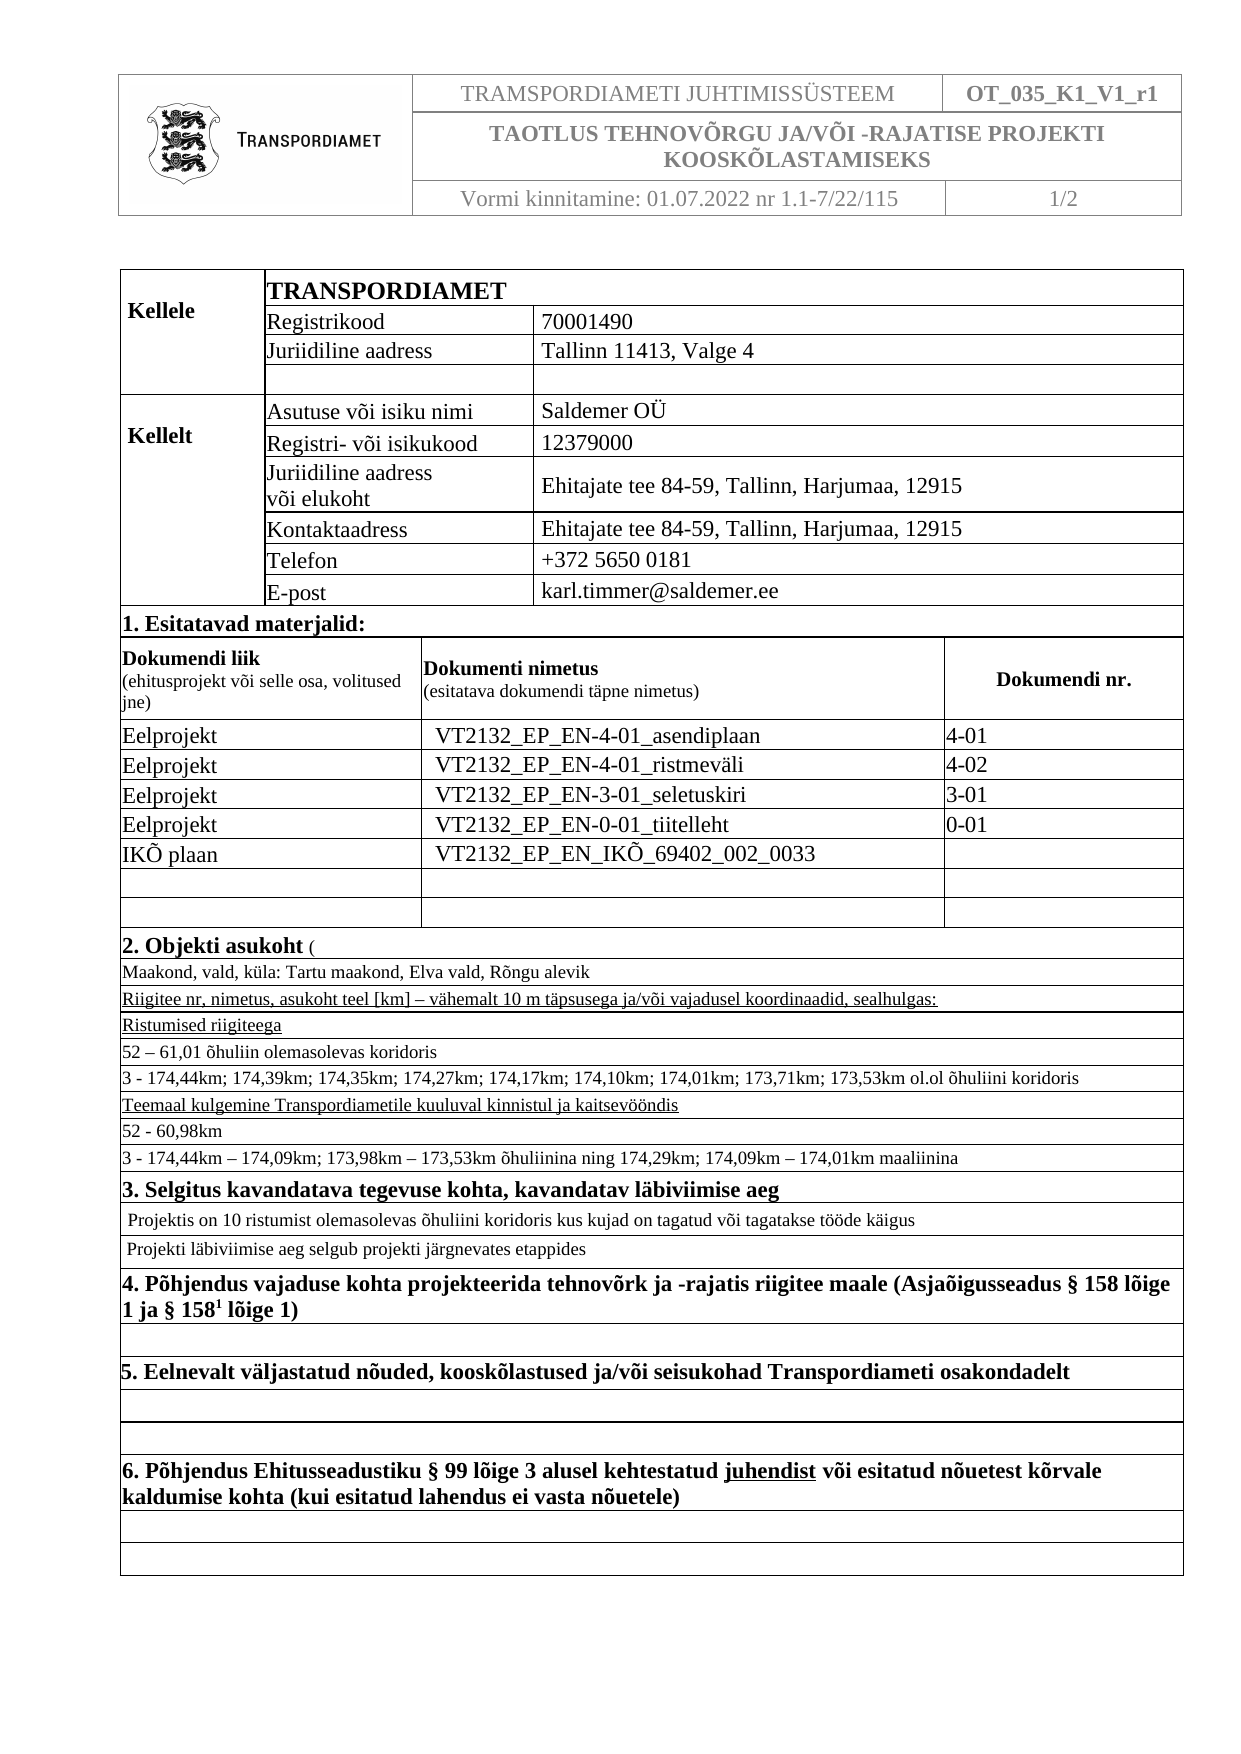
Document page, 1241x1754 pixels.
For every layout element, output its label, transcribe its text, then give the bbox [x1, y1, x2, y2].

table_cell IKÕ plaan [121, 839, 421, 868]
table_cell [422, 869, 944, 897]
picture [129, 85, 402, 204]
table_cell 1. Esitatavad materjalid: [121, 606, 1183, 636]
table_cell [121, 1543, 1183, 1575]
table_cell Projekti läbiviimise aeg selgub projekti järgnevates etappides [121, 1236, 1183, 1268]
table_cell 4-01 [945, 720, 1183, 749]
table_cell Eelprojekt [121, 780, 421, 808]
table_cell 3-01 [945, 780, 1183, 808]
table_cell Ehitajate tee 84-59, Tallinn, Harjumaa, 12915 [534, 457, 1183, 511]
table_cell 70001490 [534, 306, 1183, 334]
table_cell 6. Põhjendus Ehitusseadustiku § 99 lõige 3 alusel kehtestatud juhendist või esitatud nõuetest kõrvale kaldumise kohta (kui esitatud lahendus ei vasta nõuetele) [121, 1455, 1183, 1509]
table_cell [121, 898, 421, 927]
table_header Kellele [121, 270, 264, 393]
table_cell [121, 1511, 1183, 1542]
table_cell Asutuse või isiku nimi [266, 395, 533, 425]
table_cell Registrikood [266, 306, 533, 334]
table_cell Juriidiline aadress [266, 335, 533, 364]
table_cell Kellelt [121, 395, 264, 605]
table_cell VT2132_EP_EN_IKÕ_69402_002_0033 [422, 839, 944, 868]
table_cell Tallinn 11413, Valge 4 [534, 335, 1183, 364]
table_cell 3 - 174,44km; 174,39km; 174,35km; 174,27km; 174,17km; 174,10km; 174,01km; 173,71km; 173,53km ol.ol õhuliini koridoris [121, 1066, 1183, 1091]
table_cell 3. Selgitus kavandatava tegevuse kohta, kavandatav läbiviimise aeg [121, 1172, 1183, 1202]
table_cell Riigitee nr, nimetus, asukoht teel [km] – vähemalt 10 m täpsusega ja/või vajadusel koordinaadid, sealhulgas: [121, 986, 1183, 1011]
table_cell [945, 869, 1183, 897]
table_cell [945, 898, 1183, 927]
table_cell Juriidiline aadress või elukoht [266, 457, 533, 511]
table_cell 4-02 [945, 750, 1183, 778]
table_cell Dokumendi liik (ehitusprojekt või selle osa, volitused jne) [121, 638, 421, 719]
table_cell 4. Põhjendus vajaduse kohta projekteerida tehnovõrk ja -rajatis riigitee maale (Asjaõigusseadus § 158 lõige 1 ja § 1581 lõige 1) [121, 1269, 1183, 1323]
table_cell [121, 1390, 1183, 1421]
table_cell 0-01 [945, 809, 1183, 838]
table_cell VT2132_EP_EN-0-01_tiitelleht [422, 809, 944, 838]
table_cell Projektis on 10 ristumist olemasolevas õhuliini koridoris kus kujad on tagatud või tagatakse tööde käigus [121, 1203, 1183, 1235]
table_cell VT2132_EP_EN-4-01_ristmeväli [422, 750, 944, 778]
table_cell karl.timmer@saldemer.ee [534, 575, 1183, 605]
table_cell Maakond, vald, küla: Tartu maakond, Elva vald, Rõngu alevik [121, 959, 1183, 985]
table_cell E-post [266, 575, 533, 605]
table_cell VT2132_EP_EN-3-01_seletuskiri [422, 780, 944, 808]
table_cell 3 - 174,44km – 174,09km; 173,98km – 173,53km õhuliinina ning 174,29km; 174,09km – 174,01km maaliinina [121, 1145, 1183, 1171]
table_cell Telefon [266, 544, 533, 574]
table_cell Registri- või isikukood [266, 426, 533, 456]
table_cell Dokumendi nr. [945, 638, 1183, 719]
table_cell 5. Eelnevalt väljastatud nõuded, kooskõlastused ja/või seisukohad Transpordiameti osakondadelt [121, 1357, 1183, 1388]
table_cell Eelprojekt [121, 720, 421, 749]
table_cell [422, 898, 944, 927]
table_header TRANSPORDIAMET [266, 270, 1183, 304]
table_cell Eelprojekt [121, 750, 421, 778]
table_cell 52 – 61,01 õhuliin olemasolevas koridoris [121, 1039, 1183, 1064]
table_cell Ehitajate tee 84-59, Tallinn, Harjumaa, 12915 [534, 513, 1183, 543]
table_cell Ristumised riigiteega [121, 1013, 1183, 1038]
table_cell [945, 839, 1183, 868]
table_cell [266, 365, 533, 393]
table_cell Kontaktaadress [266, 513, 533, 543]
table_cell 52 - 60,98km [121, 1119, 1183, 1144]
table_cell Eelprojekt [121, 809, 421, 838]
table_cell [121, 869, 421, 897]
table_cell Saldemer OÜ [534, 395, 1183, 425]
table_cell +372 5650 0181 [534, 544, 1183, 574]
table_cell [534, 365, 1183, 393]
table_cell [121, 1423, 1183, 1454]
table_cell 12379000 [534, 426, 1183, 456]
table_cell 2. Objekti asukoht ( [121, 928, 1183, 958]
table_cell Dokumenti nimetus (esitatava dokumendi täpne nimetus) [422, 638, 944, 719]
table_cell [121, 1324, 1183, 1356]
table_cell VT2132_EP_EN-4-01_asendiplaan [422, 720, 944, 749]
table_cell Teemaal kulgemine Transpordiametile kuuluval kinnistul ja kaitsevööndis [121, 1092, 1183, 1118]
